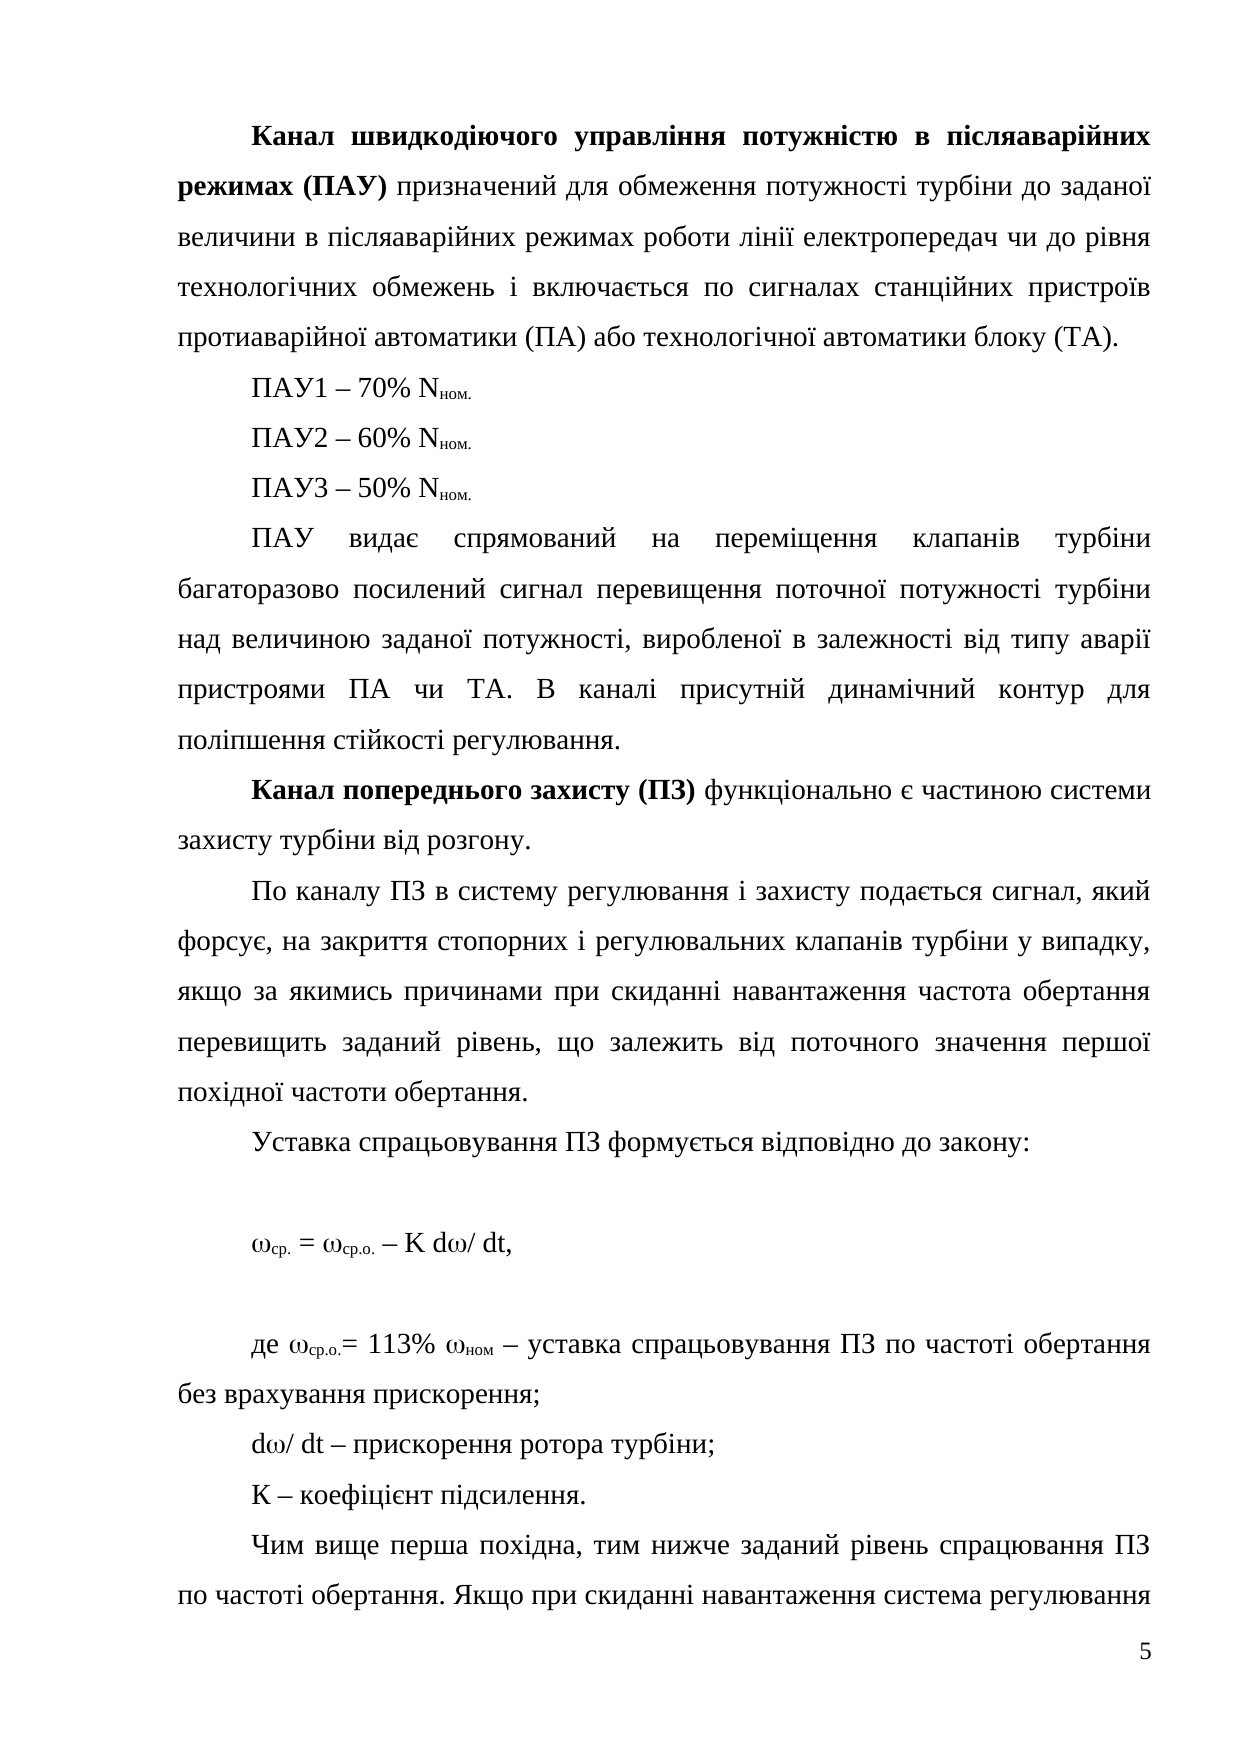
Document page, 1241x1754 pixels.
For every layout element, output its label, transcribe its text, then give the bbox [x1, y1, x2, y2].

text Канал попереднього захисту (ПЗ) функціонально є частиною системи захисту турбіни від розгону. [177, 772, 1152, 856]
text К – коефіцієнт підсилення. [177, 1477, 1152, 1510]
text ср. = ср.о. – K d/ dt, [177, 1225, 1152, 1259]
list ПАУ1 – 70% Nном. [177, 370, 1152, 403]
text де ср.о.= 113% ном – уставка спрацьовування ПЗ по частоті обертання без врахування прискорення; [177, 1326, 1152, 1410]
text Канал швидкодіючого управління потужністю в післяаварійних режимах (ПАУ) призначений для обмеження потужності турбіни до заданої величини в післяаварійних режимах роботи лінії електропередач чи до рівня технологічних обмежень і включається по сигналах станційних пристроїв протиаварійної автоматики (ПА) або технологічної автоматики блоку (ТА). [177, 118, 1152, 353]
text ПАУ видає спрямований на переміщення клапанів турбіни багаторазово посилений сигнал перевищення поточної потужності турбіни над величиною заданої потужності, виробленої в залежності від типу аварії пристроями ПА чи ТА. В каналі присутній динамічний контур для поліпшення стійкості регулювання. [177, 521, 1152, 755]
text По каналу ПЗ в систему регулювання і захисту подається сигнал, який форсує, на закриття стопорних і регулювальних клапанів турбіни у випадку, якщо за якимись причинами при скиданні навантаження частота обертання перевищить заданий рівень, що залежить від поточного значення першої похідної частоти обертання. [177, 873, 1152, 1108]
list ПАУ3 – 50% Nном. [177, 470, 1152, 504]
list ПАУ2 – 60% Nном. [177, 420, 1152, 453]
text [177, 1527, 1152, 1611]
text d/ dt – прискорення ротора турбіни; [177, 1426, 1152, 1460]
subtitle Уставка спрацьовування ПЗ формується відповідно до закону: [177, 1124, 1152, 1158]
